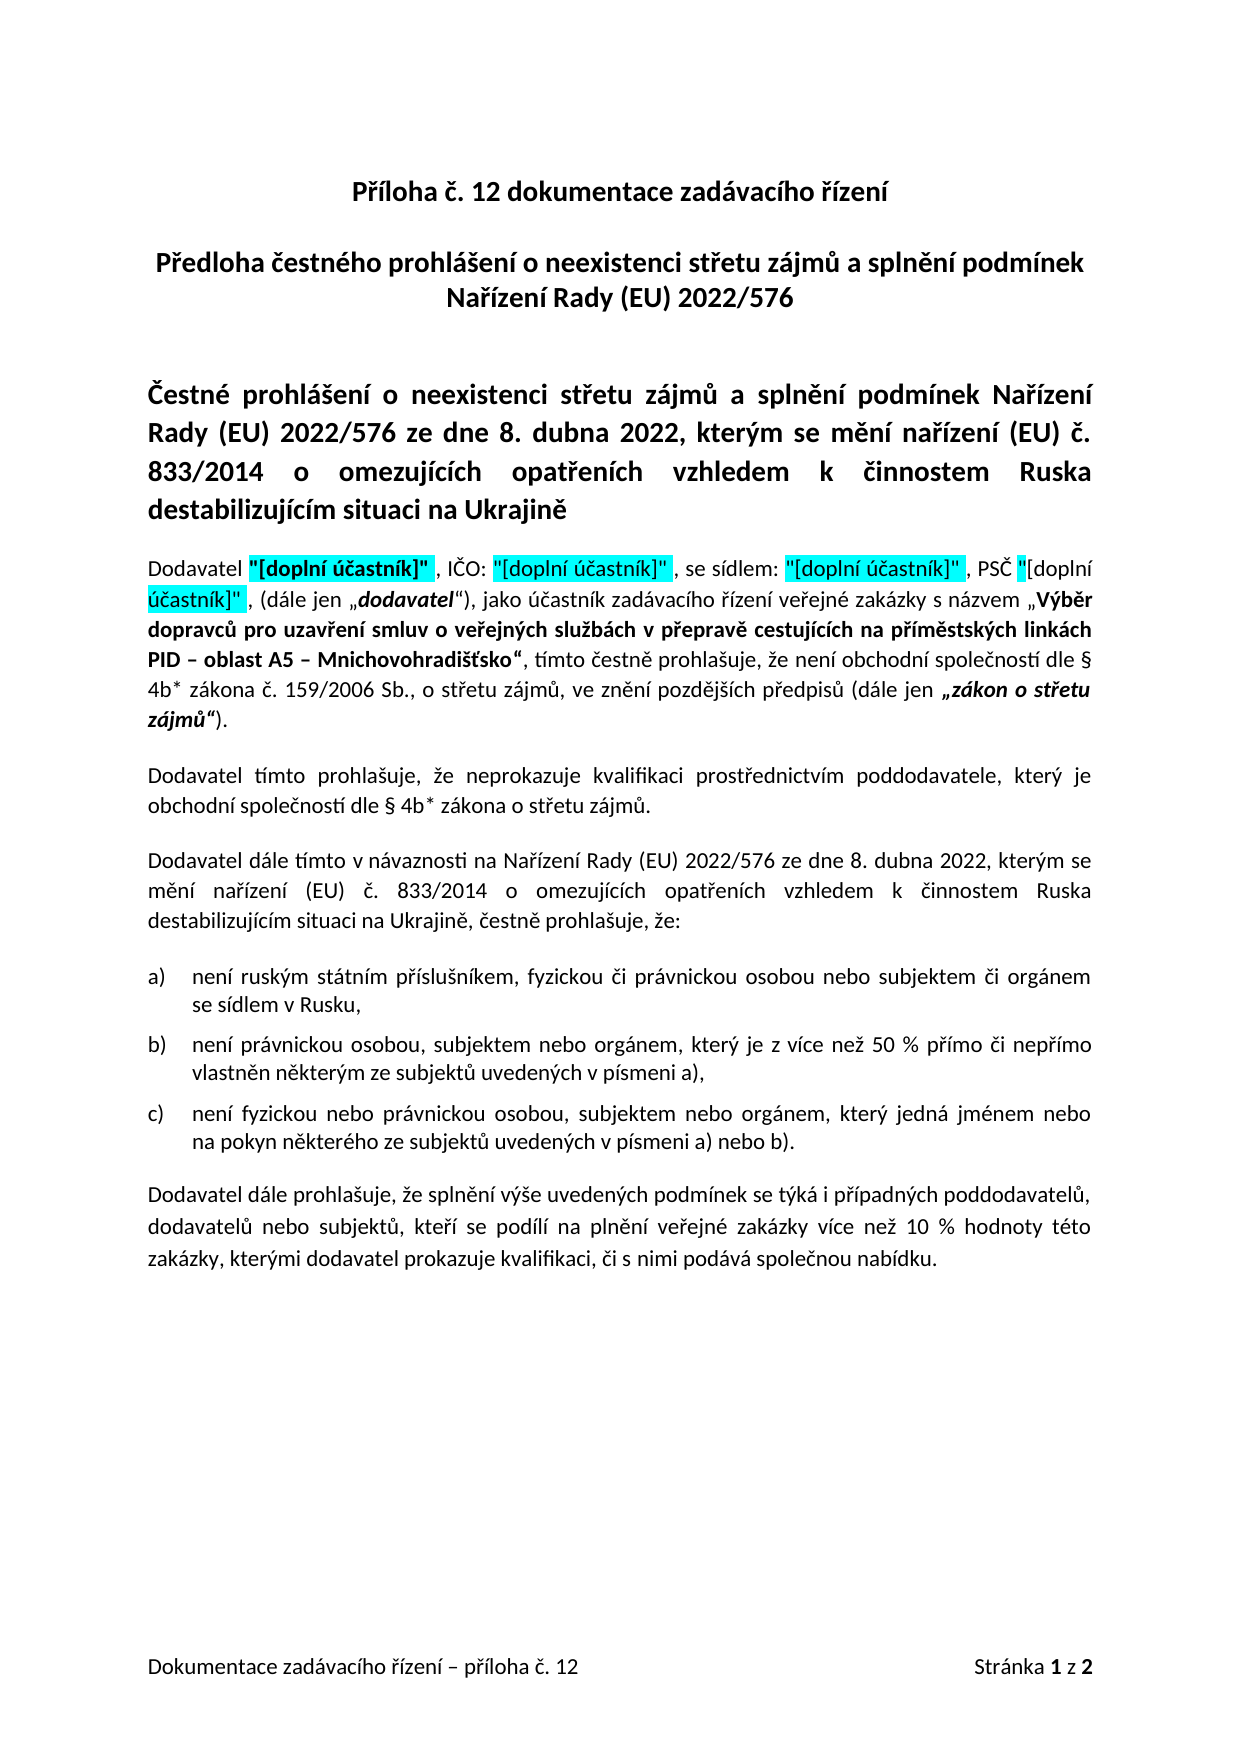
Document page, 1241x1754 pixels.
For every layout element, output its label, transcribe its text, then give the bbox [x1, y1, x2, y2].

text Dodavatel dále prohlašuje, že splnění výše uvedených podmínek se týká i případných poddodavatelů, dodavatelů nebo subjektů, kteří se podílí na plnění veřejné zakázky více než 10 % hodnoty této zakázky, kterými dodavatel prokazuje kvalifikaci, či s nimi podává společnou nabídku. [148, 1180, 1093, 1272]
list není právnickou osobou, subjektem nebo orgánem, který je z více než 50 % přímo či nepřímo vlastněn některým ze subjektů uvedených v písmeni a), [148, 1030, 1093, 1086]
text Dodavatel tímto prohlašuje, že neprokazuje kvalifikaci prostřednictvím poddodavatele, který je obchodní společností dle § 4b* zákona o střetu zájmů. [148, 761, 1093, 819]
text Dodavatel dále tímto v návaznosti na Nařízení Rady (EU) 2022/576 ze dne 8. dubna 2022, kterým se mění nařízení (EU) č. 833/2014 o omezujících opatřeních vzhledem k činnostem Ruska destabilizujícím situaci na Ukrajině, čestně prohlašuje, že: [148, 846, 1093, 934]
text Dodavatel , IČO: , se sídlem: , PSČ , (dále jen „dodavatel“), jako účastník zadávacího řízení veřejné zakázky s názvem „Výběr dopravců pro uzavření smluv o veřejných službách v přepravě cestujících na příměstských linkách PID – oblast A5 – Mnichovohradišťsko“, tímto čestně prohlašuje, že není obchodní společností dle § 4b* zákona č. 159/2006 Sb., o střetu zájmů, ve znění pozdějších předpisů (dále jen „zákon o střetu zájmů“). [148, 554, 1093, 733]
list není fyzickou nebo právnickou osobou, subjektem nebo orgánem, který jedná jménem nebo na pokyn některého ze subjektů uvedených v písmeni a) nebo b). [148, 1099, 1093, 1155]
list není ruským státním příslušníkem, fyzickou či právnickou osobou nebo subjektem či orgánem se sídlem v Rusku, [148, 962, 1093, 1018]
text Předloha čestného prohlášení o neexistenci střetu zájmů a splnění podmínek Nařízení Rady (EU) 2022/576 [148, 244, 1093, 315]
text Příloha č. 12 dokumentace zadávacího řízení [148, 173, 1093, 208]
text Čestné prohlášení o neexistenci střetu zájmů a splnění podmínek Nařízení Rady (EU) 2022/576 ze dne 8. dubna 2022, kterým se mění nařízení (EU) č. 833/2014 o omezujících opatřeních vzhledem k činnostem Ruska destabilizujícím situaci na Ukrajině [148, 376, 1093, 527]
